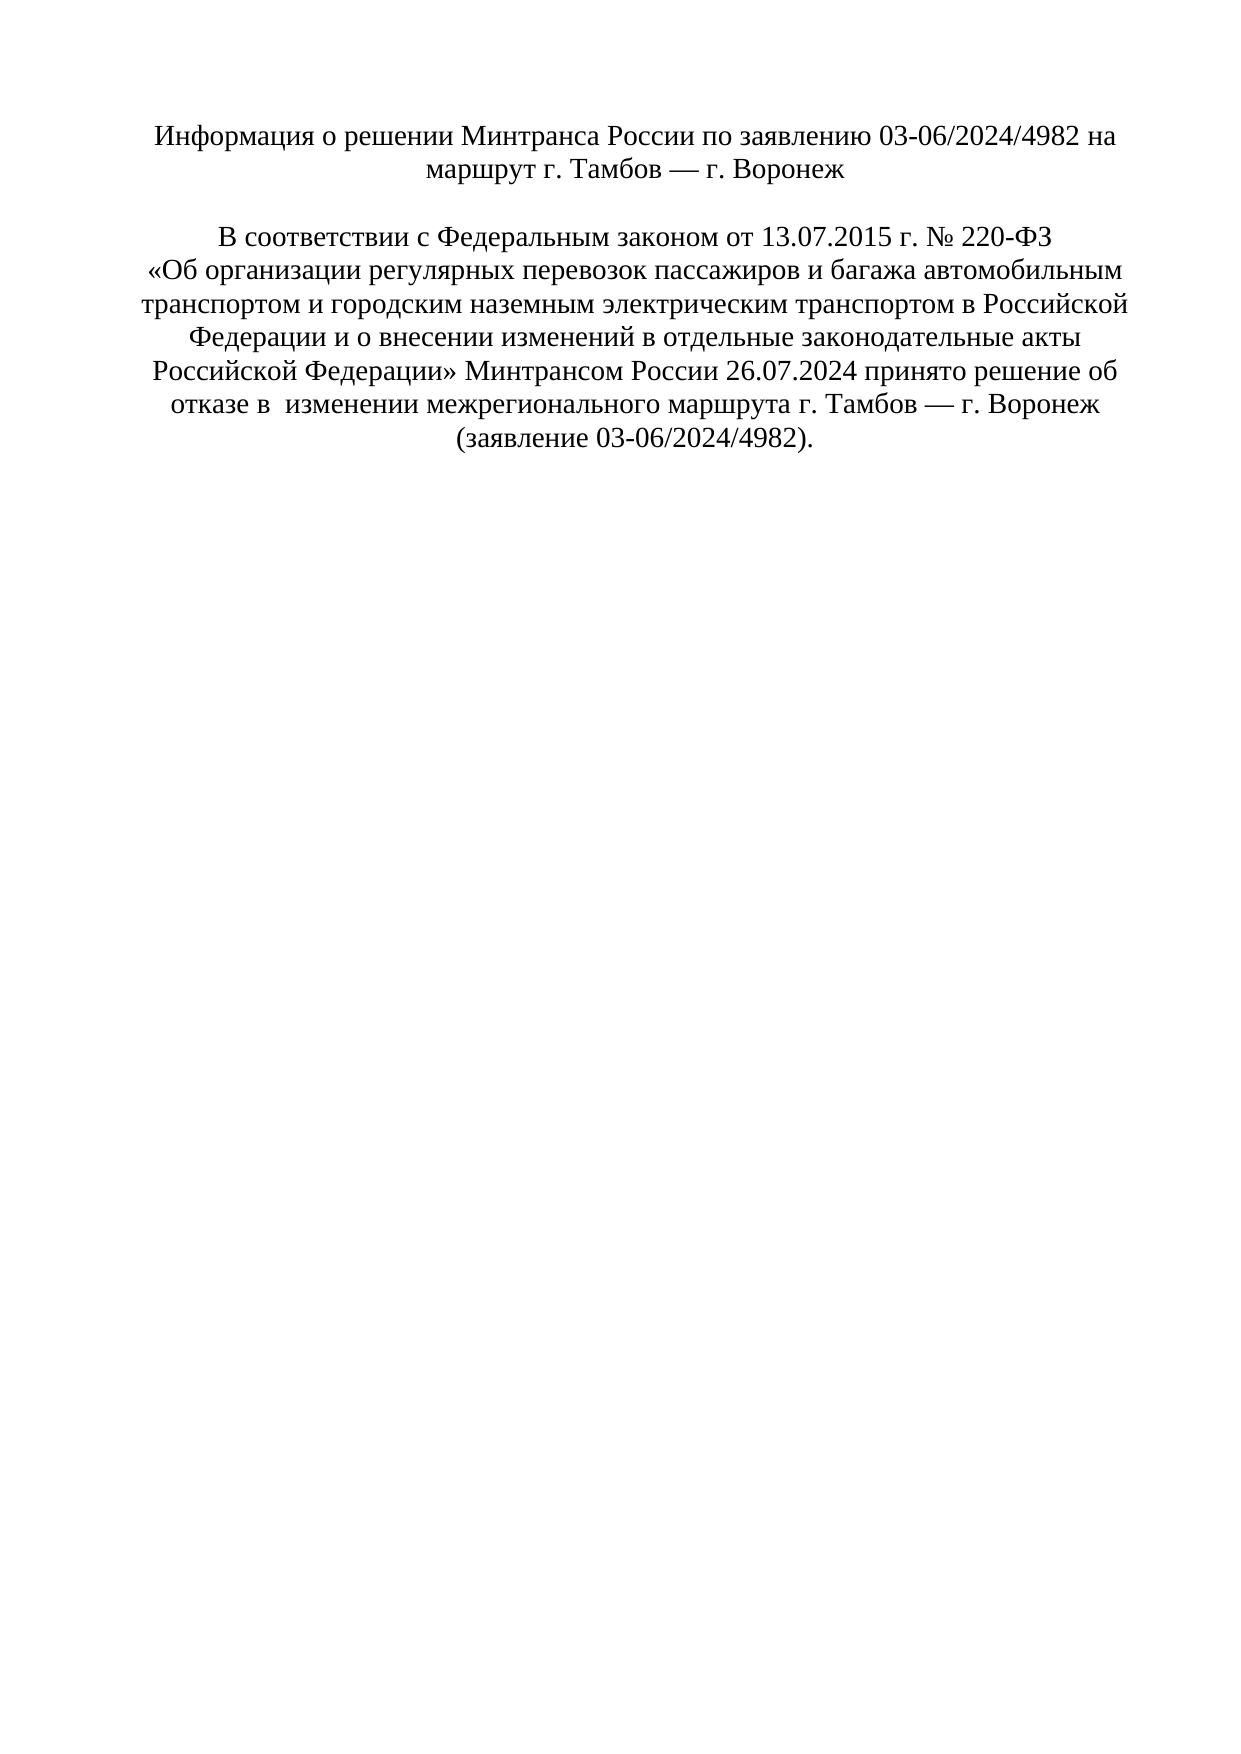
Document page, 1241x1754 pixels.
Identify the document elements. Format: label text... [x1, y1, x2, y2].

text В соответствии с Федеральным законом от 13.07.2015 г. № 220-ФЗ «Об организации регулярных перевозок пассажиров и багажа автомобильным транспортом и городским наземным электрическим транспортом в Российской Федерации и о внесении изменений в отдельные законодательные акты Российской Федерации» Минтрансом России 26.07.2024 принято решение об отказе в изменении межрегионального маршрута г. Тамбов — г. Воронеж (заявление 03-06/2024/4982). [118, 219, 1152, 453]
text Информация о решении Минтранса России по заявлению 03-06/2024/4982 на маршрут г. Тамбов — г. Воронеж [118, 118, 1152, 185]
